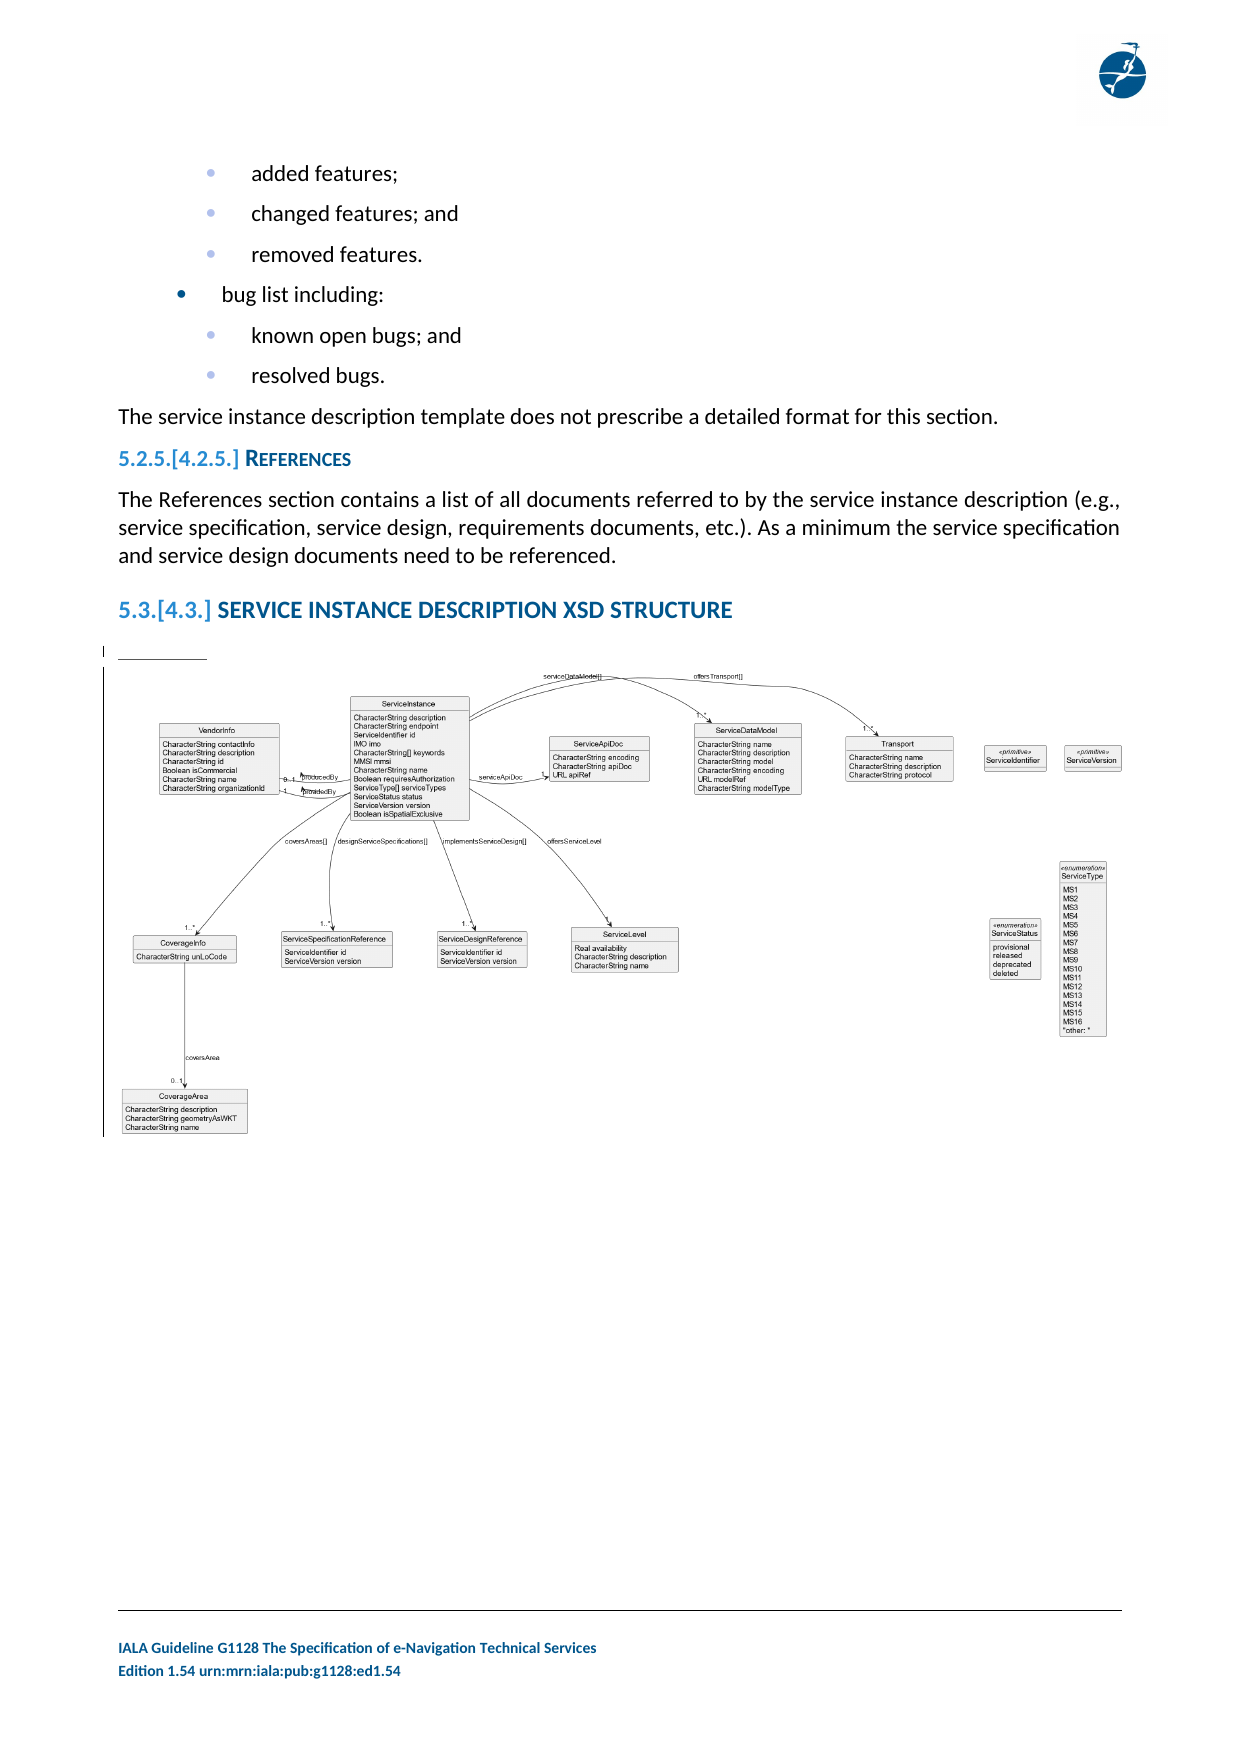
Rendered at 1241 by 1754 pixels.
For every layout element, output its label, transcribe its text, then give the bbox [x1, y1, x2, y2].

text known open bugs; and [207, 321, 1122, 349]
text The service instance description template does not prescribe a detailed format for this section. [118, 402, 1122, 430]
text removed features. [207, 240, 1122, 268]
text added features; [207, 159, 1122, 187]
text bug list including: [177, 280, 1122, 308]
text The References section contains a list of all documents referred to by the service instance description (e.g., service specification, service design, requirements documents, etc.). As a minimum the service specification and service design documents need to be referenced. [118, 485, 1122, 569]
picture [118, 666, 1125, 1137]
subtitle References [118, 442, 1033, 473]
subtitle Service Instance Description XSD Structure [118, 594, 1122, 625]
text changed features; and [207, 199, 1122, 227]
picture [1076, 34, 1169, 126]
text resolved bugs. [207, 361, 1122, 389]
